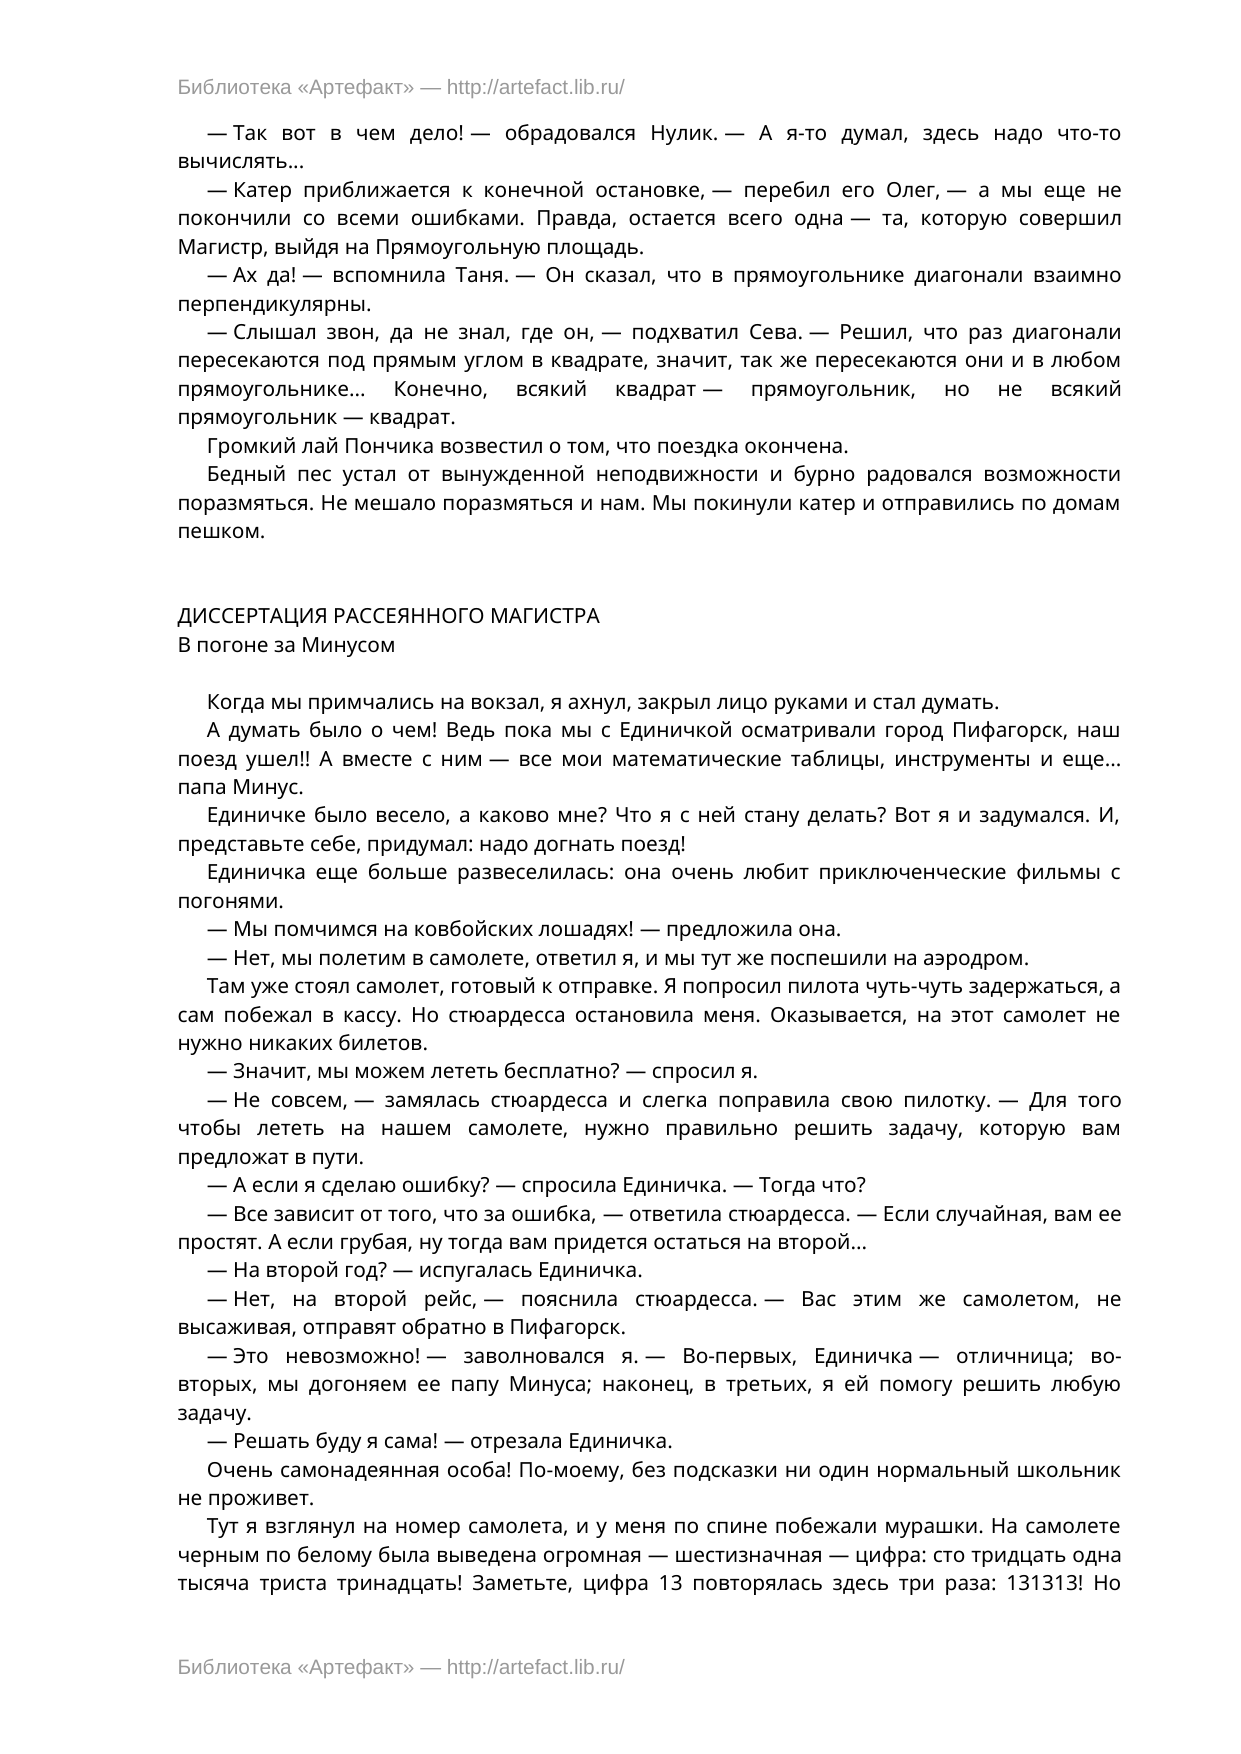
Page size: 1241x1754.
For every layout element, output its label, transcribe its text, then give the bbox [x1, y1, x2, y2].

text — Нет, на второй рейс, — пояснила стюардесса. — Вас этим же самолетом, не высаживая, отправят обратно в Пифагорск. [177, 1284, 1122, 1341]
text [177, 1512, 1122, 1597]
text — Решать буду я сама! — отрезала Единичка. [177, 1426, 1122, 1455]
text — На второй год? — испугалась Единичка. [177, 1256, 1122, 1284]
text Громкий лай Пончика возвестил о том, что поездка окончена. [177, 431, 1122, 459]
text — Мы помчимся на ковбойских лошадях! — предложила она. [177, 914, 1122, 943]
text Единичке было весело, а каково мне? Что я с ней стану делать? Вот я и задумался. И, представьте себе, придумал: надо догнать поезд! [177, 801, 1122, 857]
text — Это невозможно! — заволновался я. — Во-первых, Единичка — отличница; во-вторых, мы догоняем ее папу Минуса; наконец, в третьих, я ей помогу решить любую задачу. [177, 1341, 1122, 1426]
text — Ах да! — вспомнила Таня. — Он сказал, что в прямоугольнике диагонали взаимно перпендикулярны. [177, 260, 1122, 317]
text — Катер приближается к конечной остановке, — перебил его Олег, — а мы еще не покончили со всеми ошибками. Правда, остается всего одна — та, которую совершил Магистр, выйдя на Прямоугольную площадь. [177, 175, 1122, 260]
text Там уже стоял самолет, готовый к отправке. Я попросил пилота чуть-чуть задержаться, а сам побежал в кассу. Но стюардесса остановила меня. Оказывается, на этот самолет не нужно никаких билетов. [177, 971, 1122, 1057]
text Единичка еще больше развеселилась: она очень любит приключенческие фильмы с погонями. [177, 857, 1122, 914]
text Очень самонадеянная особа! По-моему, без подсказки ни один нормальный школьник не проживет. [177, 1455, 1122, 1512]
text В погоне за Минусом [177, 630, 1122, 658]
text — Слышал звон, да не знал, где он, — подхватил Сева. — Решил, что раз диагонали пересекаются под прямым углом в квадрате, значит, так же пересекаются они и в любом прямоугольнике... Конечно, всякий квадрат — прямоугольник, но не всякий прямоугольник — квадрат. [177, 317, 1122, 431]
text — Все зависит от того, что за ошибка, — ответила стюардесса. — Если случайная, вам ее простят. А если грубая, ну тогда вам придется остаться на второй... [177, 1199, 1122, 1256]
text А думать было о чем! Ведь пока мы с Единичкой осматривали город Пифагорск, наш поезд ушел!! А вместе с ним — все мои математические таблицы, инструменты и еще... папа Минус. [177, 715, 1122, 801]
text — А если я сделаю ошибку? — спросила Единичка. — Тогда что? [177, 1170, 1122, 1199]
text — Нет, мы полетим в самолете, ответил я, и мы тут же поспешили на аэродром. [177, 943, 1122, 971]
text — Так вот в чем дело! — обрадовался Нулик. — А я-то думал, здесь надо что-то вычислять... [177, 118, 1122, 175]
text Когда мы примчались на вокзал, я ахнул, закрыл лицо руками и стал думать. [177, 687, 1122, 715]
text ДИССЕРТАЦИЯ РАССЕЯННОГО МАГИСТРА [177, 602, 1122, 630]
text Бедный пес устал от вынужденной неподвижности и бурно радовался возможности поразмяться. Не мешало поразмяться и нам. Мы покинули катер и отправились по домам пешком. [177, 459, 1122, 545]
text — Не совсем, — замялась стюардесса и слегка поправила свою пилотку. — Для того чтобы лететь на нашем самолете, нужно правильно решить задачу, которую вам предложат в пути. [177, 1085, 1122, 1170]
text — Значит, мы можем лететь бесплатно? — спросил я. [177, 1057, 1122, 1085]
